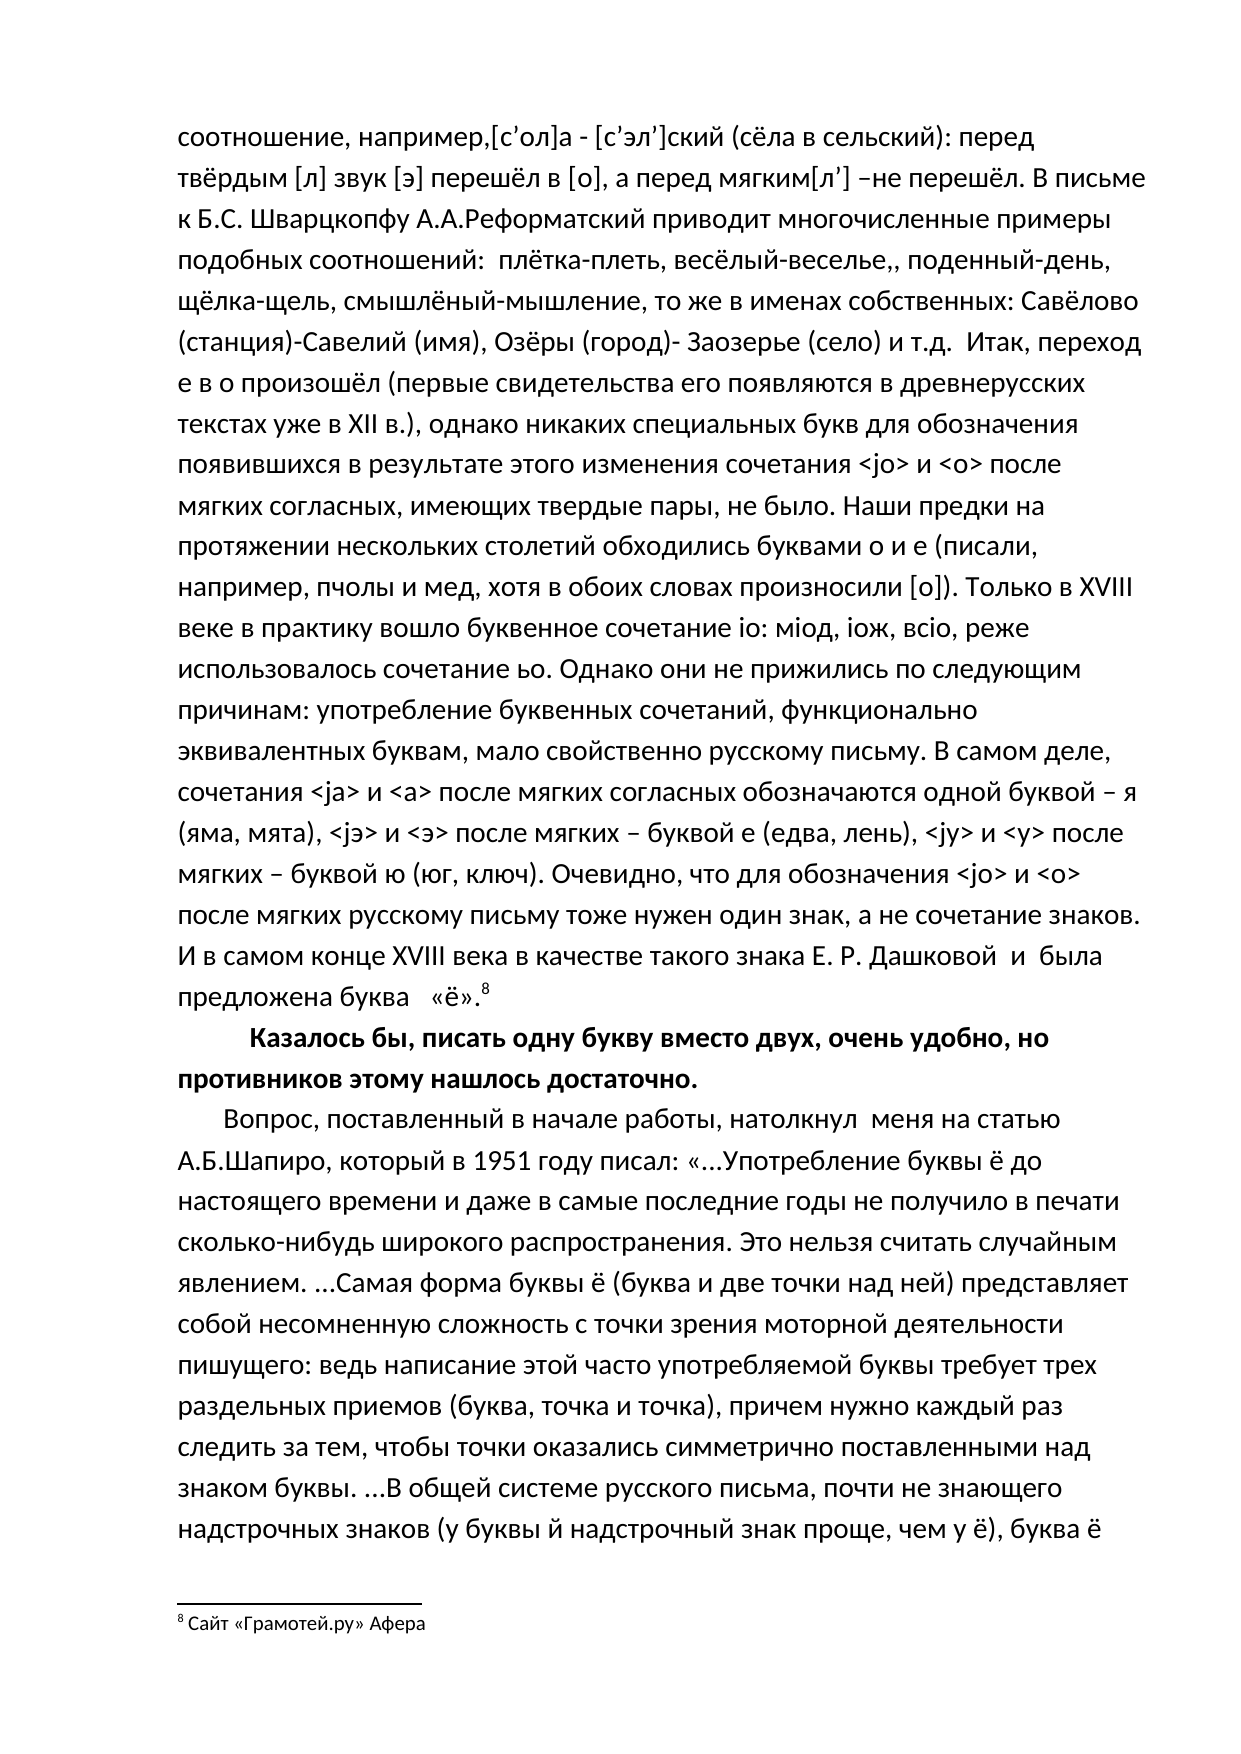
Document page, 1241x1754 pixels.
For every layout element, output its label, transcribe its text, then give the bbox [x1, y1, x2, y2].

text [177, 118, 1152, 1013]
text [177, 1101, 1152, 1546]
text Казалось бы, писать одну букву вместо двух, очень удобно, но противников этому нашлось достаточно. [177, 1019, 1152, 1095]
